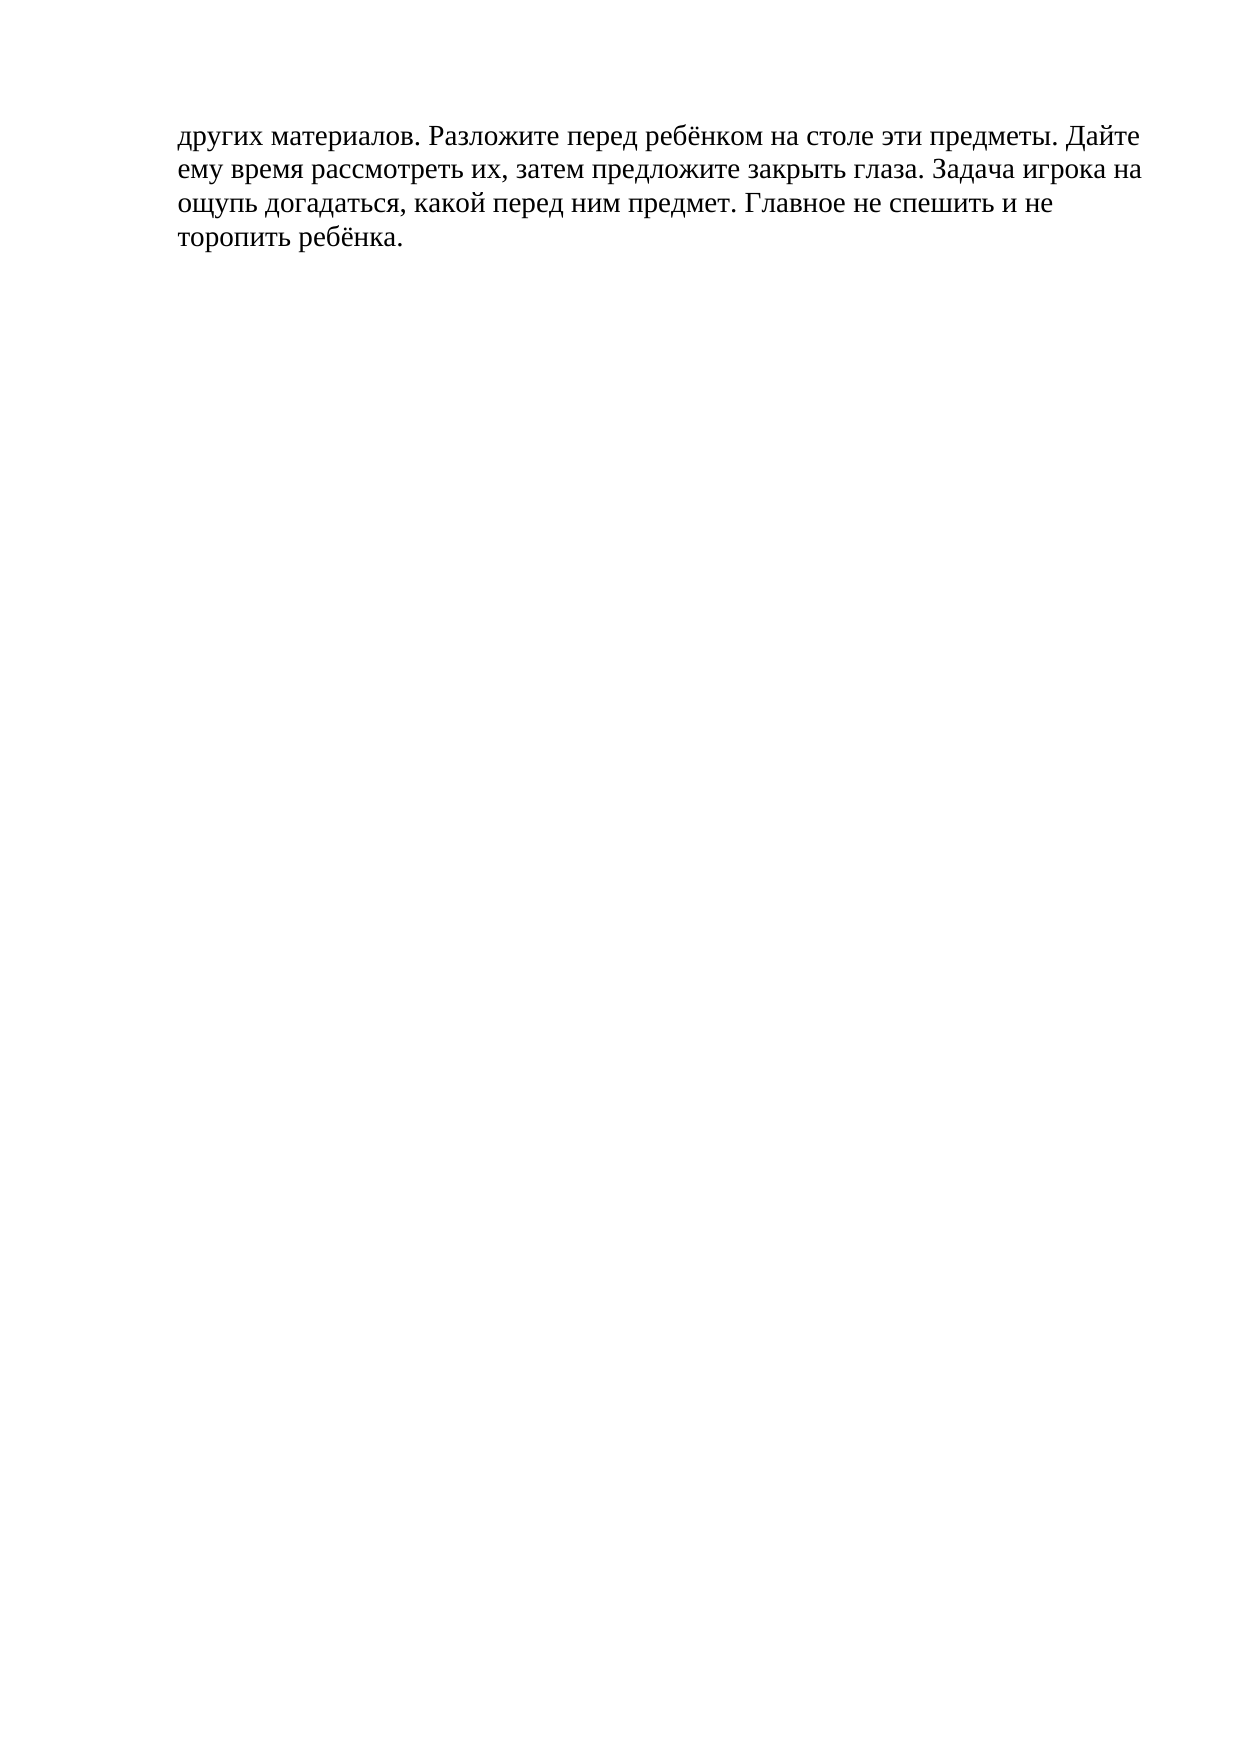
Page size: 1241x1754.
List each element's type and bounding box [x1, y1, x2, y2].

text [177, 118, 1152, 252]
